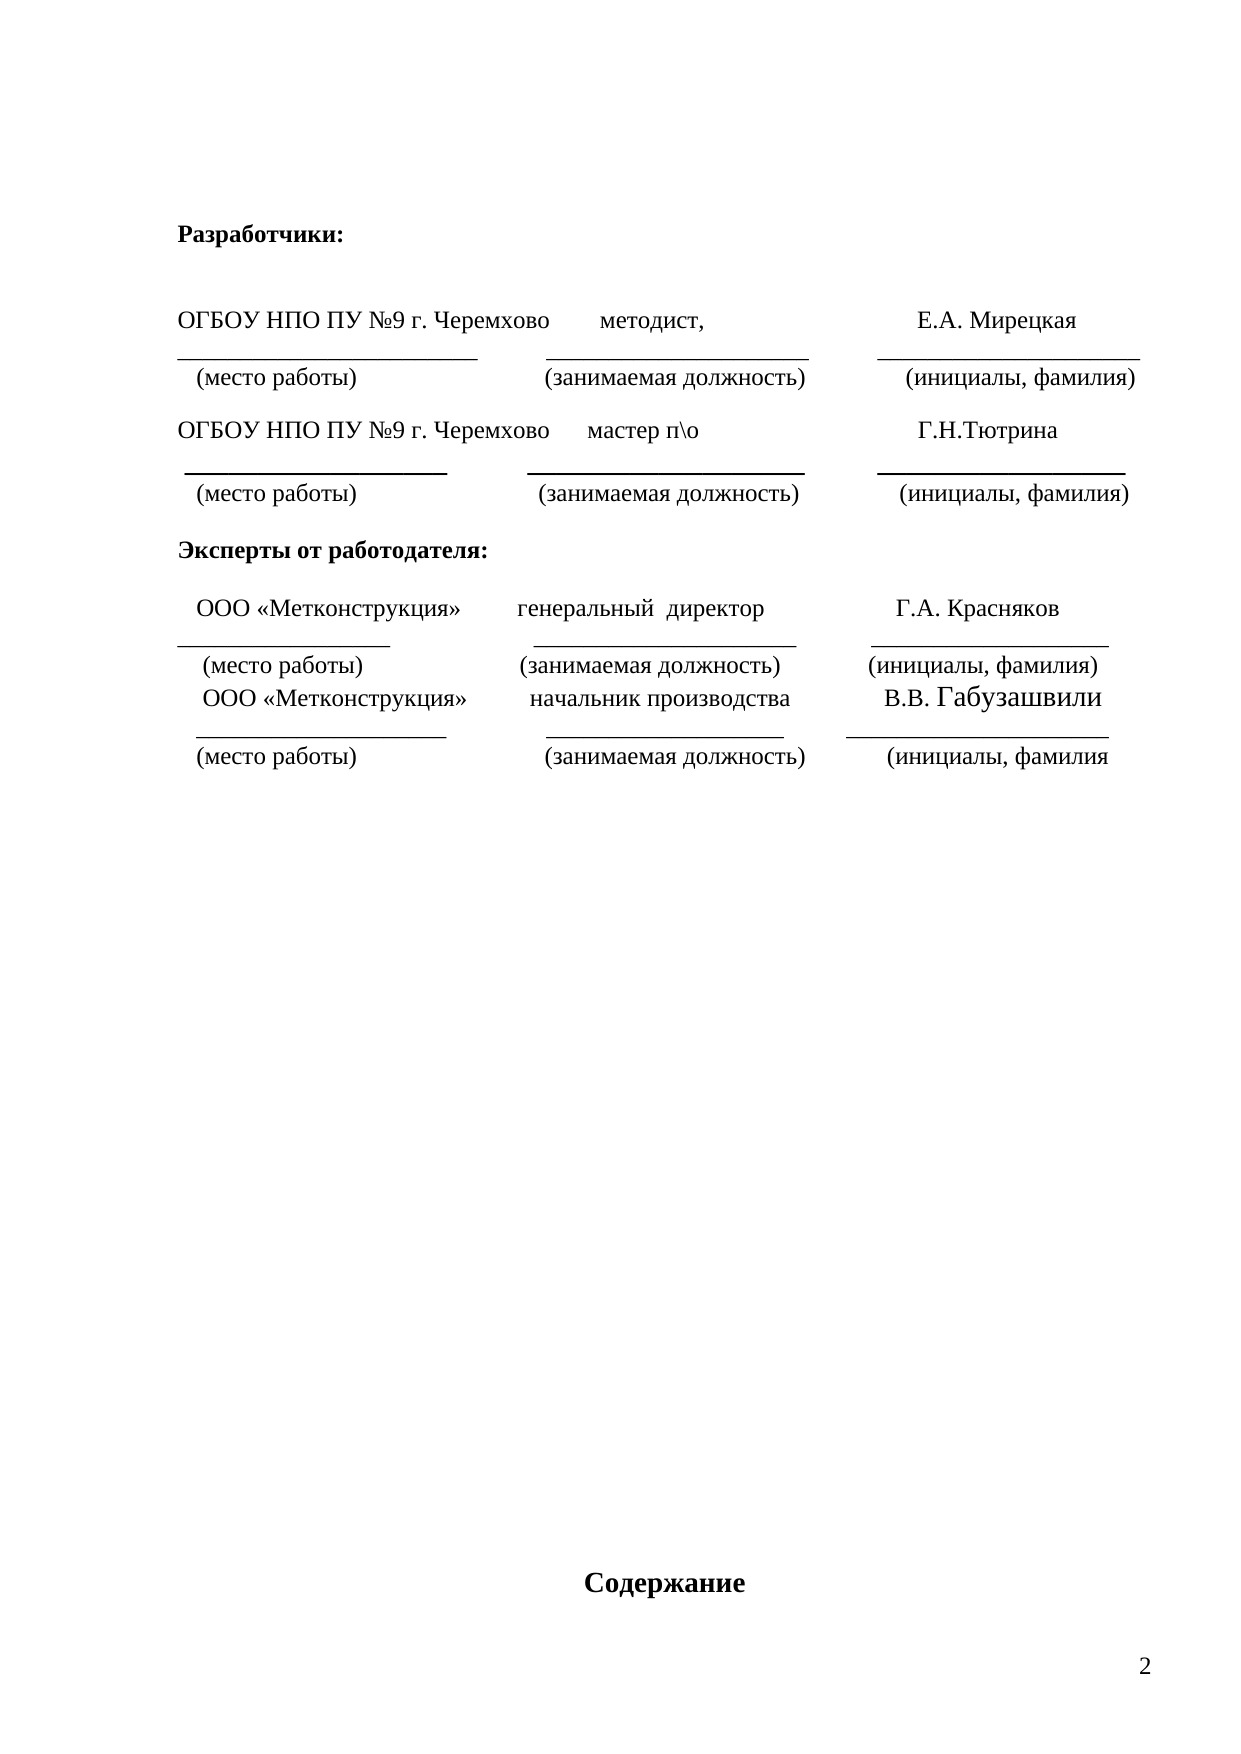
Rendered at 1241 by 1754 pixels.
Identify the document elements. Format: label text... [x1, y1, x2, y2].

text ____________________ ___________________ _____________________ [177, 712, 1152, 741]
text (место работы) (занимаемая должность) (инициалы, фамилия) [177, 650, 1152, 679]
text Разработчики: [177, 219, 1152, 247]
text ООО «Метконструкция» начальник производства В.В. Габузашвили [177, 679, 1152, 712]
text _________________ _____________________ ___________________ [177, 621, 1152, 650]
text ________________________ _____________________ _____________________ [177, 334, 1152, 362]
text __________________ ___________________ _________________ [177, 444, 1152, 478]
text Эксперты от работодателя: [177, 535, 1152, 564]
text ООО «Метконструкция» генеральный директор Г.А. Красняков [177, 593, 1152, 621]
text ОГБОУ НПО ПУ №9 г. Черемхово мастер п\о Г.Н.Тютрина [177, 415, 1152, 444]
text (место работы) (занимаемая должность) (инициалы, фамилия) [177, 362, 1152, 391]
text (место работы) (занимаемая должность) (инициалы, фамилия [177, 741, 1152, 770]
text Содержание [177, 1565, 1152, 1599]
text ОГБОУ НПО ПУ №9 г. Черемхово методист, Е.А. Мирецкая [177, 305, 1152, 334]
text (место работы) (занимаемая должность) (инициалы, фамилия) [177, 478, 1152, 506]
